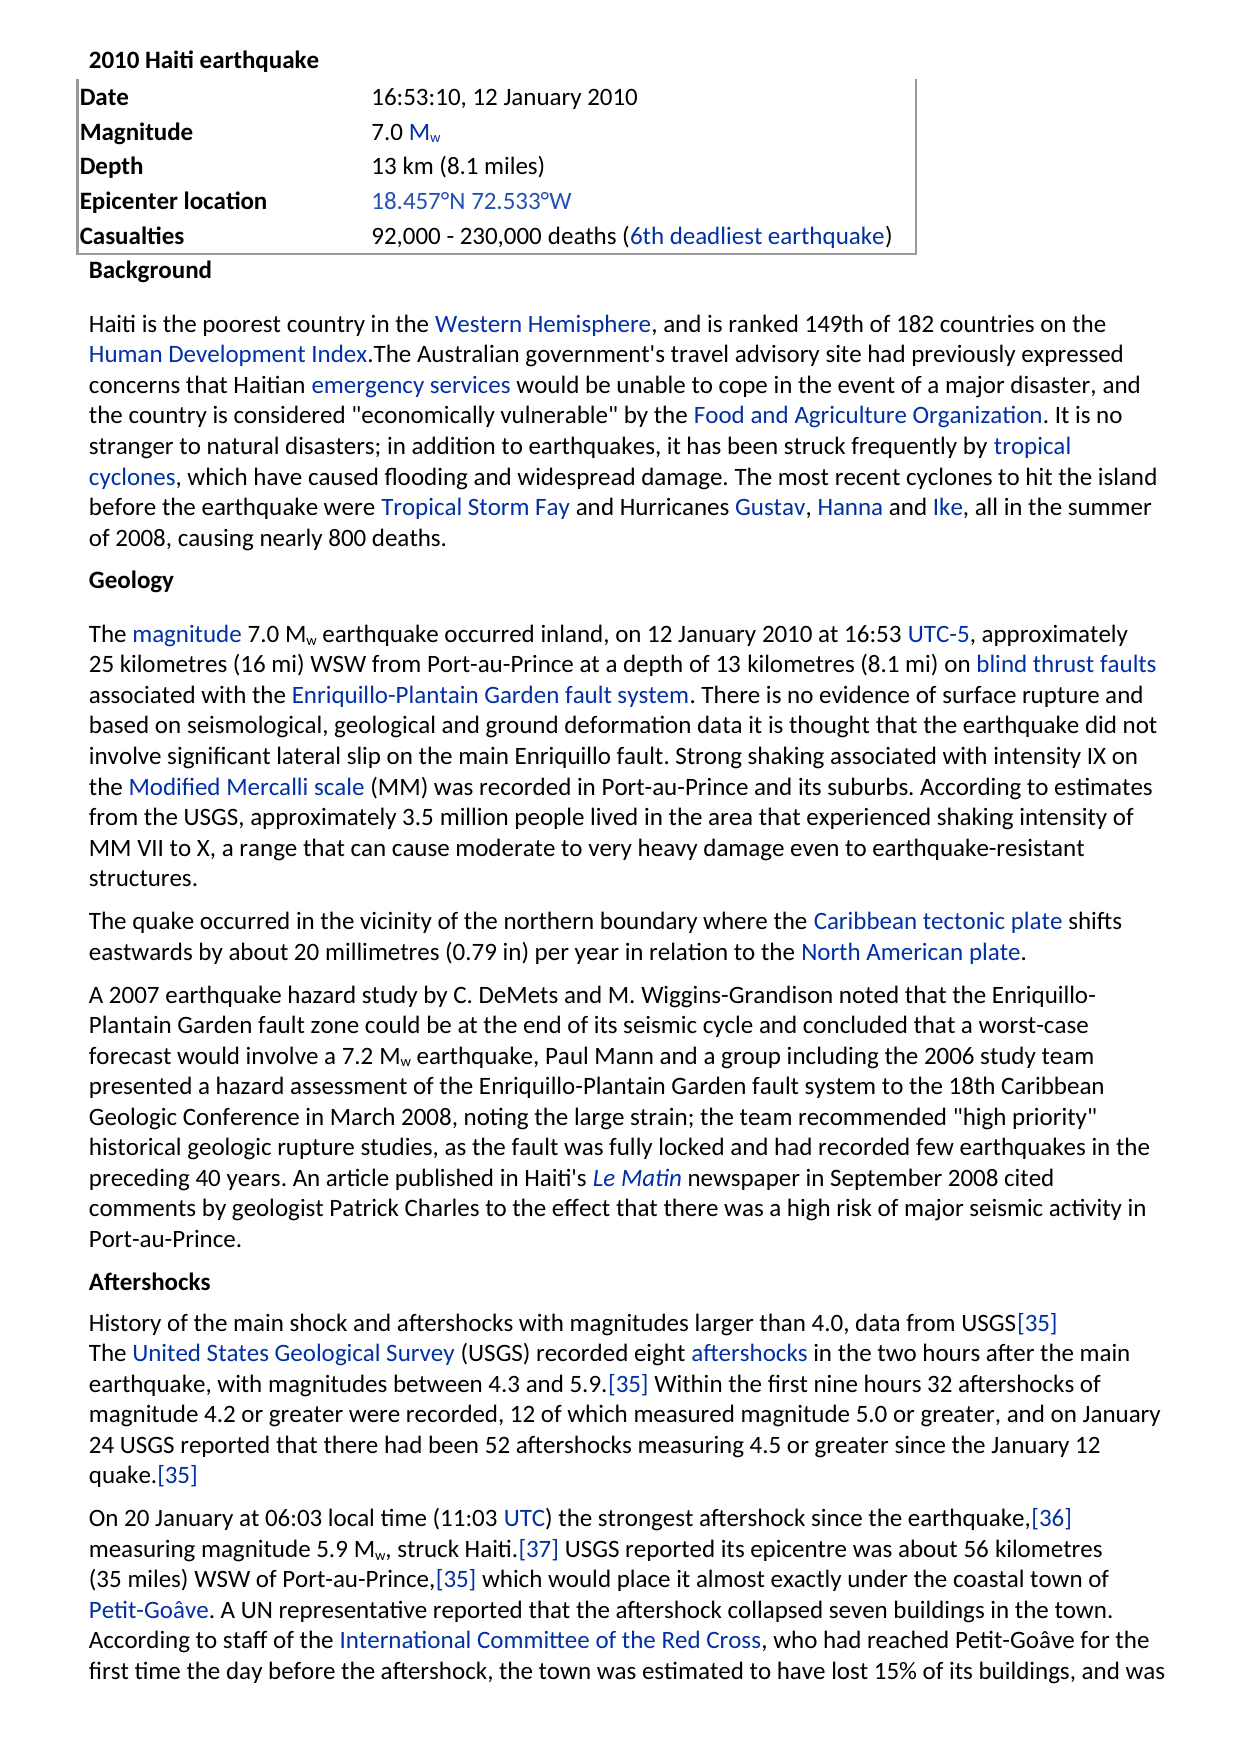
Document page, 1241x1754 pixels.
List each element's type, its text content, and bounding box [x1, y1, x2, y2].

text 2010 Haiti earthquake [89, 44, 1167, 75]
text Aftershocks [89, 1266, 1167, 1297]
table_cell Depth [79, 149, 369, 183]
text Geology [89, 565, 1167, 595]
text The quake occurred in the vicinity of the northern boundary where the Caribbean tectonic plate shifts eastwards by about 20 millimetres (0.79 in) per year in relation to the North American plate. [89, 905, 1167, 966]
table_cell 7.0 Mw [369, 114, 915, 148]
table_header 16:53:10, 12 January 2010 [369, 79, 915, 114]
table_cell 13 km (8.1 miles) [369, 149, 915, 183]
table_cell Epicenter location [79, 183, 369, 218]
text Background [89, 254, 1167, 285]
table_header Date [79, 79, 369, 114]
table_cell Magnitude [79, 114, 369, 148]
table_cell 18.457°N 72.533°W [369, 183, 915, 218]
table_cell Casualties [79, 218, 369, 252]
text The magnitude 7.0 Mw earthquake occurred inland, on 12 January 2010 at 16:53 UTC-5, approximately 25 kilometres (16 mi) WSW from Port-au-Prince at a depth of 13 kilometres (8.1 mi) on blind thrust faults associated with the Enriquillo-Plantain Garden fault system. There is no evidence of surface rupture and based on seismological, geological and ground deformation data it is thought that the earthquake did not involve significant lateral slip on the main Enriquillo fault. Strong shaking associated with intensity IX on the Modified Mercalli scale (MM) was recorded in Port-au-Prince and its suburbs. According to estimates from the USGS, approximately 3.5 million people lived in the area that experienced shaking intensity of MM VII to X, a range that can cause moderate to very heavy damage even to earthquake-resistant structures. [89, 618, 1167, 893]
table_cell 92,000 - 230,000 deaths (6th deadliest earthquake) [369, 218, 915, 252]
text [89, 1503, 1167, 1686]
text History of the main shock and aftershocks with magnitudes larger than 4.0, data from USGS[35] [89, 1307, 1167, 1337]
text A 2007 earthquake hazard study by C. DeMets and M. Wiggins-Grandison noted that the Enriquillo-Plantain Garden fault zone could be at the end of its seismic cycle and concluded that a worst-case forecast would involve a 7.2 Mw earthquake, Paul Mann and a group including the 2006 study team presented a hazard assessment of the Enriquillo-Plantain Garden fault system to the 18th Caribbean Geologic Conference in March 2008, noting the large strain; the team recommended "high priority" historical geologic rupture studies, as the fault was fully locked and had recorded few earthquakes in the preceding 40 years. An article published in Haiti's Le Matin newspaper in September 2008 cited comments by geologist Patrick Charles to the effect that there was a high risk of major seismic activity in Port-au-Prince. [89, 979, 1167, 1253]
text The United States Geological Survey (USGS) recorded eight aftershocks in the two hours after the main earthquake, with magnitudes between 4.3 and 5.9.[35] Within the first nine hours 32 aftershocks of magnitude 4.2 or greater were recorded, 12 of which measured magnitude 5.0 or greater, and on January 24 USGS reported that there had been 52 aftershocks measuring 4.5 or greater since the January 12 quake.[35] [89, 1337, 1167, 1490]
text Haiti is the poorest country in the Western Hemisphere, and is ranked 149th of 182 countries on the Human Development Index.The Australian government's travel advisory site had previously expressed concerns that Haitian emergency services would be unable to cope in the event of a major disaster, and the country is considered "economically vulnerable" by the Food and Agriculture Organization. It is no stranger to natural disasters; in addition to earthquakes, it has been struck frequently by tropical cyclones, which have caused flooding and widespread damage. The most recent cyclones to hit the island before the earthquake were Tropical Storm Fay and Hurricanes Gustav, Hanna and Ike, all in the summer of 2008, causing nearly 800 deaths. [89, 308, 1167, 552]
